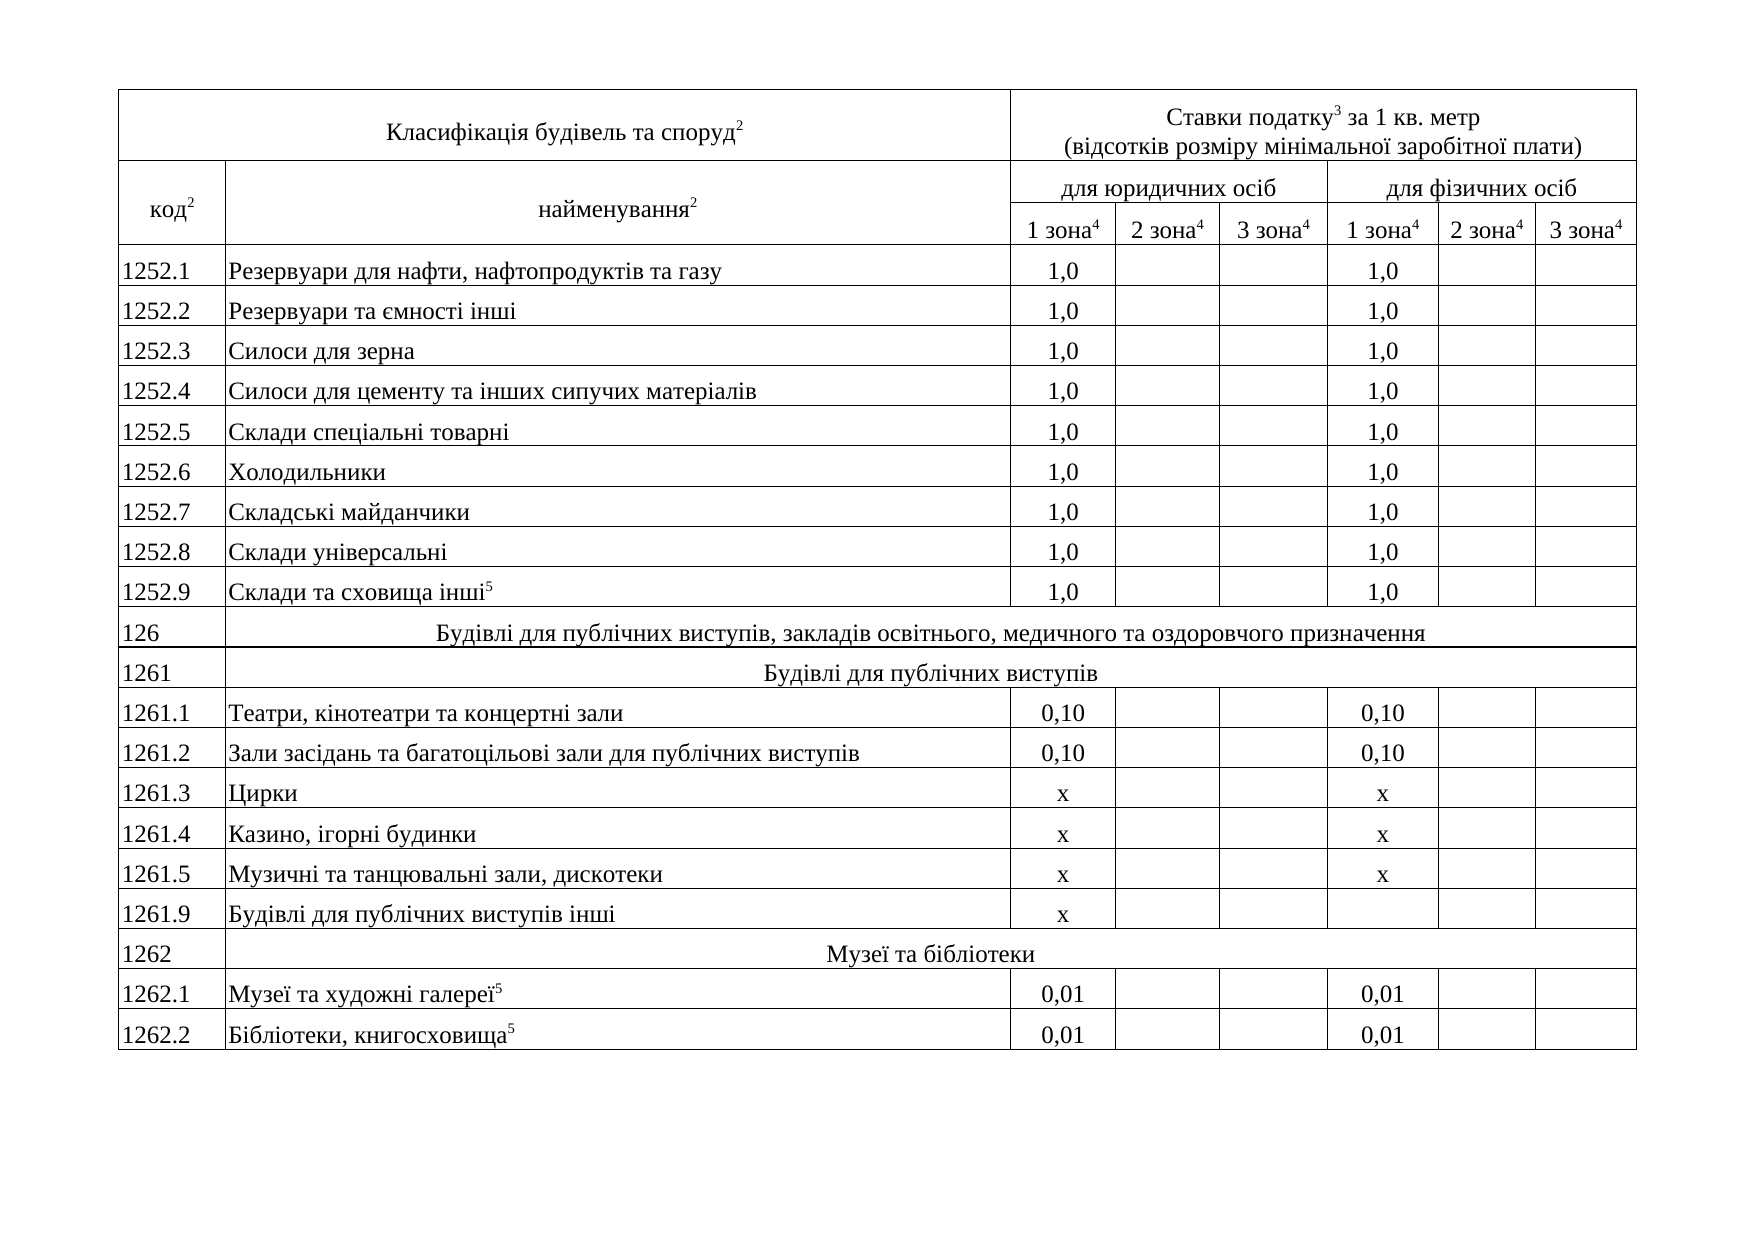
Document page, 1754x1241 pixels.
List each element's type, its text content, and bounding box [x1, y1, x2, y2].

table_cell [1439, 728, 1535, 767]
table_cell Холодильники [226, 446, 1010, 486]
table_cell [1220, 808, 1327, 847]
table_cell [1536, 768, 1636, 807]
table_cell [1536, 366, 1636, 405]
table_cell 0,10 [1011, 688, 1115, 727]
table_cell 0,10 [1011, 728, 1115, 767]
table_cell 1,0 [1011, 245, 1115, 284]
table_cell 1,0 [1328, 487, 1438, 526]
table_cell Казино, ігорні будинки [226, 808, 1010, 847]
table_cell 1262.2 [119, 1009, 225, 1048]
table_cell [1116, 487, 1219, 526]
table_cell [1220, 326, 1327, 365]
table_cell Складські майданчики [226, 487, 1010, 526]
table_cell [1536, 446, 1636, 486]
table_cell [1220, 768, 1327, 807]
table_cell [1536, 567, 1636, 606]
table_cell 1,0 [1011, 527, 1115, 566]
table_cell [1439, 1009, 1535, 1048]
table_cell 1262.1 [119, 969, 225, 1008]
table_cell [1116, 768, 1219, 807]
table_cell Склади спеціальні товарні [226, 406, 1010, 445]
table_cell [1439, 366, 1535, 405]
table_cell 1252.5 [119, 406, 225, 445]
table_cell Театри, кінотеатри та концертні зали [226, 688, 1010, 727]
table_cell Будівлі для публічних виступів [226, 648, 1636, 687]
table_cell [1116, 849, 1219, 888]
table_cell [1536, 1009, 1636, 1048]
table_cell [1536, 688, 1636, 727]
table_cell [1220, 406, 1327, 445]
table_cell 1,0 [1328, 446, 1438, 486]
table_cell [1116, 406, 1219, 445]
table_cell [1439, 849, 1535, 888]
table_cell Цирки [226, 768, 1010, 807]
table_cell [1439, 487, 1535, 526]
table_cell [1116, 728, 1219, 767]
table_cell [1536, 406, 1636, 445]
table_cell 1252.9 [119, 567, 225, 606]
table_cell [1439, 406, 1535, 445]
table_cell 1 зона4 [1011, 203, 1115, 244]
table_cell [1116, 527, 1219, 566]
table_cell 1,0 [1328, 245, 1438, 284]
table_cell 1261.1 [119, 688, 225, 727]
table_cell х [1328, 768, 1438, 807]
table_cell 1252.6 [119, 446, 225, 486]
table_cell [1439, 245, 1535, 284]
table_cell [1439, 286, 1535, 325]
table_cell [1116, 567, 1219, 606]
table_cell 0,10 [1328, 688, 1438, 727]
table_cell [1536, 326, 1636, 365]
table_cell 1,0 [1328, 286, 1438, 325]
table_cell 0,01 [1328, 969, 1438, 1008]
table_cell 126 [119, 607, 225, 646]
table_cell 1,0 [1328, 567, 1438, 606]
table_cell Музеї та бібліотеки [226, 929, 1636, 968]
table_cell 1,0 [1011, 326, 1115, 365]
table_cell 1261.4 [119, 808, 225, 847]
table_cell [1439, 688, 1535, 727]
table_cell [1439, 446, 1535, 486]
table_cell [1439, 808, 1535, 847]
table_cell Силоси для зерна [226, 326, 1010, 365]
table_cell 1,0 [1328, 326, 1438, 365]
table_cell х [1011, 849, 1115, 888]
table_cell 1,0 [1011, 487, 1115, 526]
table_cell 2 зона4 [1439, 203, 1535, 244]
table_cell [1328, 889, 1438, 928]
table_cell 0,01 [1011, 969, 1115, 1008]
table_cell Музичні та танцювальні зали, дискотеки [226, 849, 1010, 888]
table_cell 1261 [119, 648, 225, 687]
table_cell 3 зона4 [1220, 203, 1327, 244]
table_cell 1252.4 [119, 366, 225, 405]
table_cell [1220, 849, 1327, 888]
table_cell [1536, 487, 1636, 526]
table_cell 1261.9 [119, 889, 225, 928]
table_cell [1536, 849, 1636, 888]
table_cell 1252.8 [119, 527, 225, 566]
table_cell [1220, 889, 1327, 928]
table_cell [1536, 286, 1636, 325]
table_cell [1439, 567, 1535, 606]
table_cell [1220, 728, 1327, 767]
table_cell 1261.2 [119, 728, 225, 767]
table_cell [1536, 728, 1636, 767]
table_cell Склади універсальні [226, 527, 1010, 566]
table_cell 1,0 [1011, 366, 1115, 405]
table_cell [1220, 446, 1327, 486]
table_cell 1,0 [1011, 567, 1115, 606]
table_cell [1536, 808, 1636, 847]
table_cell Будівлі для публічних виступів інші [226, 889, 1010, 928]
table_cell 3 зона4 [1536, 203, 1636, 244]
table_cell Будівлі для публічних виступів, закладів освітнього, медичного та оздоровчого призначення [226, 607, 1636, 646]
table_cell [1439, 527, 1535, 566]
table_cell [1536, 969, 1636, 1008]
table_cell 1262 [119, 929, 225, 968]
table_cell [1116, 1009, 1219, 1048]
table_cell 0,01 [1011, 1009, 1115, 1048]
table_cell [1220, 1009, 1327, 1048]
table_cell 2 зона4 [1116, 203, 1219, 244]
table_header Ставки податку3 за 1 кв. метр (відсотків розміру мінімальної заробітної плати) [1011, 90, 1636, 160]
table_cell [1116, 446, 1219, 486]
table_cell [1439, 768, 1535, 807]
table_cell [1439, 969, 1535, 1008]
table_cell [1220, 366, 1327, 405]
table_cell 1261.3 [119, 768, 225, 807]
table_cell 1 зона4 [1328, 203, 1438, 244]
table_cell 1252.1 [119, 245, 225, 284]
table_cell 1,0 [1011, 406, 1115, 445]
table_cell Бібліотеки, книгосховища5 [226, 1009, 1010, 1048]
table_cell [1116, 286, 1219, 325]
table_cell х [1011, 889, 1115, 928]
table_cell [1116, 889, 1219, 928]
table_cell [1220, 487, 1327, 526]
table_cell [1220, 688, 1327, 727]
table_cell [1116, 245, 1219, 284]
table_cell [1439, 889, 1535, 928]
table_cell х [1011, 768, 1115, 807]
table_cell 1252.3 [119, 326, 225, 365]
table_cell х [1328, 808, 1438, 847]
table_cell [1220, 567, 1327, 606]
table_cell 0,10 [1328, 728, 1438, 767]
table_cell 1,0 [1328, 406, 1438, 445]
table_cell Резервуари та ємності інші [226, 286, 1010, 325]
table_cell для фізичних осіб [1328, 161, 1636, 202]
table_cell 1252.2 [119, 286, 225, 325]
table_cell [1116, 808, 1219, 847]
table_cell 1,0 [1328, 527, 1438, 566]
table_cell [1220, 969, 1327, 1008]
table_cell Склади та сховища інші5 [226, 567, 1010, 606]
table_cell код2 [119, 161, 225, 244]
table_cell для юридичних осіб [1011, 161, 1327, 202]
table_cell 1261.5 [119, 849, 225, 888]
table_cell 1,0 [1328, 366, 1438, 405]
table_cell [1220, 286, 1327, 325]
table_cell Музеї та художні галереї5 [226, 969, 1010, 1008]
table_cell х [1328, 849, 1438, 888]
table_cell [1220, 527, 1327, 566]
table_cell [1220, 245, 1327, 284]
table_cell [1116, 969, 1219, 1008]
table_cell 1,0 [1011, 446, 1115, 486]
table_cell [1536, 245, 1636, 284]
table_cell найменування2 [226, 161, 1010, 244]
table_header Класифікація будівель та споруд2 [119, 90, 1010, 160]
table_cell х [1011, 808, 1115, 847]
table_cell 0,01 [1328, 1009, 1438, 1048]
table_cell [1536, 889, 1636, 928]
table_cell [1536, 527, 1636, 566]
table_cell [1116, 688, 1219, 727]
table_cell 1252.7 [119, 487, 225, 526]
table_cell [1116, 326, 1219, 365]
table_cell Силоси для цементу та інших сипучих матеріалів [226, 366, 1010, 405]
table_cell Резервуари для нафти, нафтопродуктів та газу [226, 245, 1010, 284]
table_cell Зали засідань та багатоцільові зали для публічних виступів [226, 728, 1010, 767]
table_cell 1,0 [1011, 286, 1115, 325]
table_cell [1439, 326, 1535, 365]
table_cell [1116, 366, 1219, 405]
